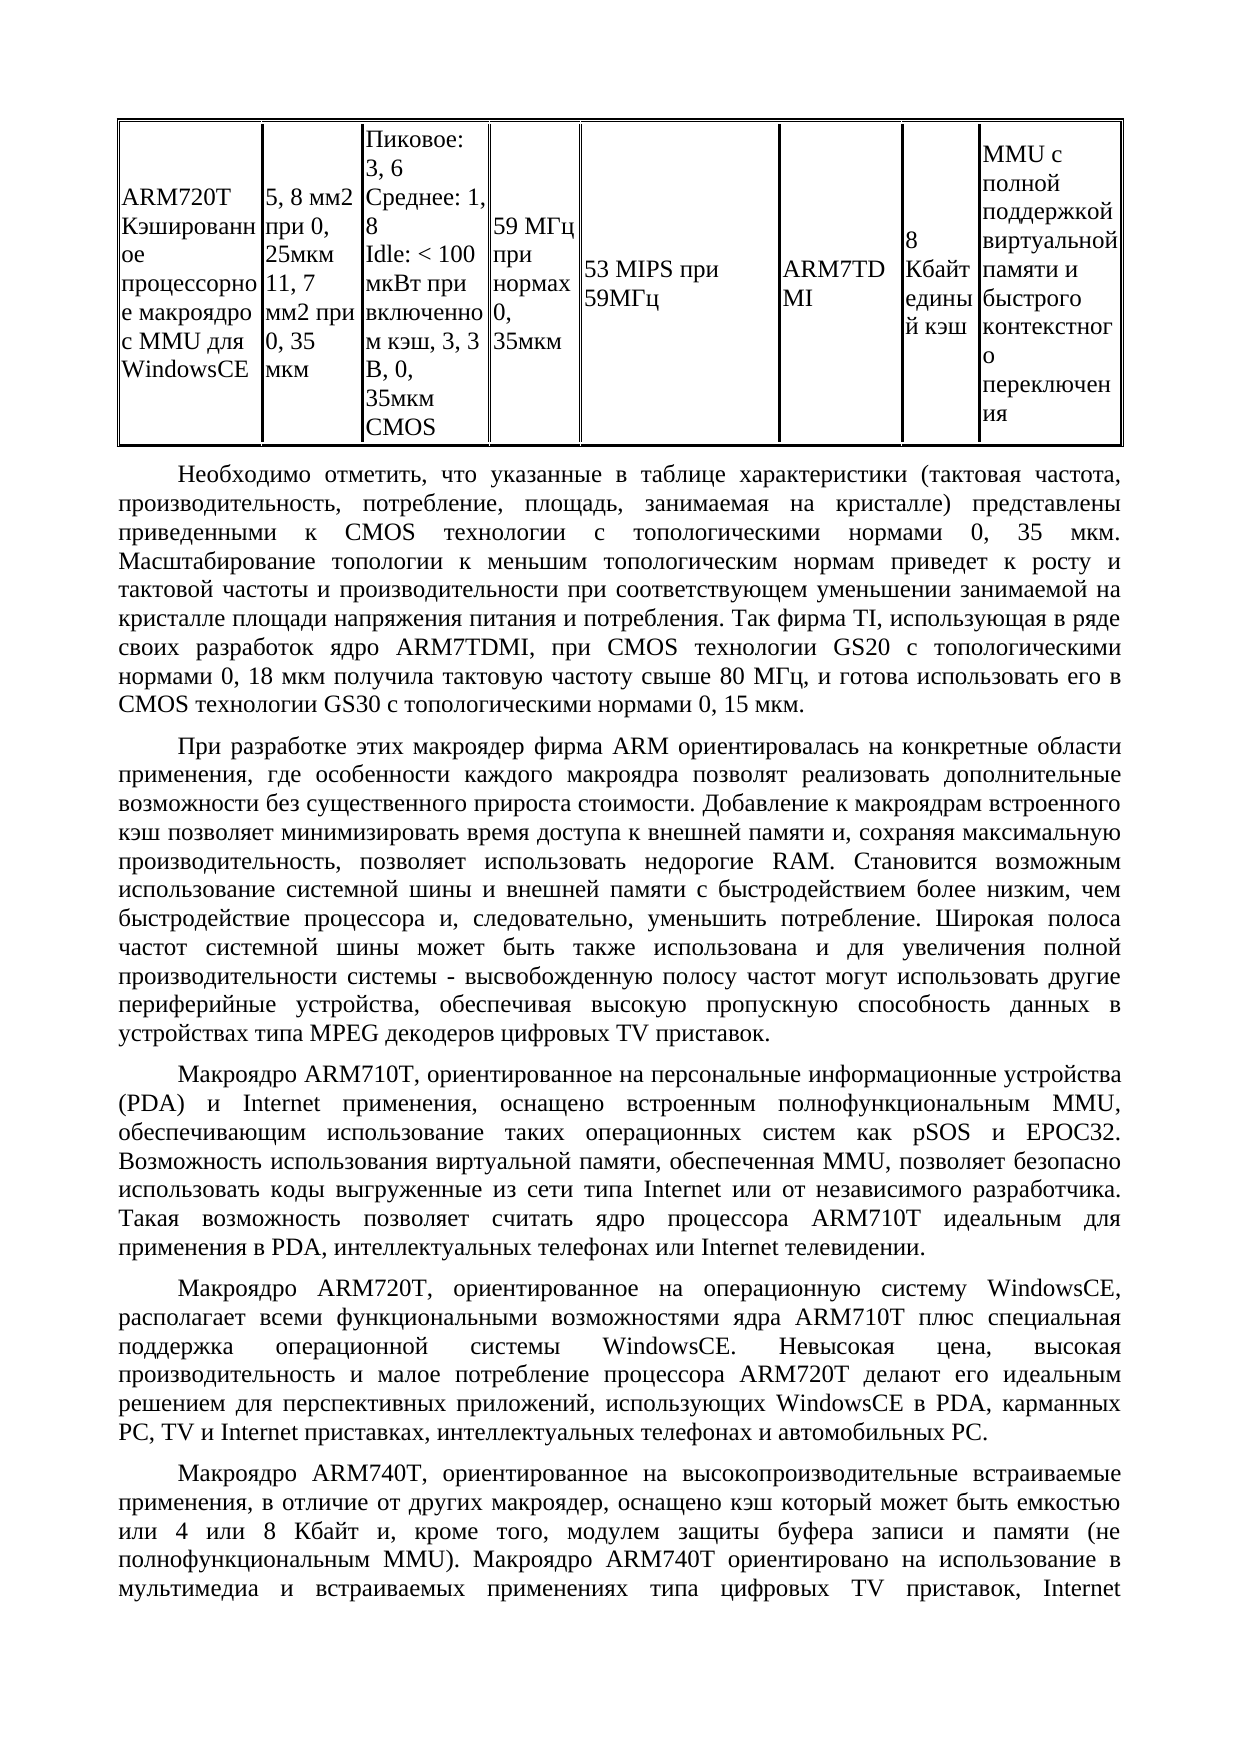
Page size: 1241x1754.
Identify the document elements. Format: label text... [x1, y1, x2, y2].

text Макроядро ARM720T, ориентированное на операционную систему WindowsCE, располагает всеми функциональными возможностями ядра ARM710T плюс специальная поддержка операционной системы WindowsCE. Невысокая цена, высокая производительность и малое потребление процессора ARM720T делают его идеальным решением для перспективных приложений, использующих WindowsCE в PDA, карманных PC, TV и Internet приставках, интеллектуальных телефонах и автомобильных PC. [118, 1273, 1122, 1446]
text Необходимо отметить, что указанные в таблице характеристики (тактовая частота, производительность, потребление, площадь, занимаемая на кристалле) представлены приведенными к CMOS технологии с топологическими нормами 0, 35 мкм. Масштабирование топологии к меньшим топологическим нормам приведет к росту и тактовой частоты и производительности при соответствующем уменьшении занимаемой на кристалле площади напряжения питания и потребления. Так фирма TI, использующая в ряде своих разработок ядро ARM7TDMI, при CMOS технологии GS20 с топологическими нормами 0, 18 мкм получила тактовую частоту свыше 80 МГц, и готова использовать его в CMOS технологии GS30 с топологическими нормами 0, 15 мкм. [118, 459, 1122, 718]
table_cell Пиковое: 3, 6 Среднее: 1, 8 Idle: < 100 мкВт при включенном кэш, 3, 3 В, 0, 35мкм CMOS [362, 122, 490, 444]
table_cell ARM720T Кэшированное процессорное макроядро с MMU для WindowsCE [120, 120, 262, 444]
text При разработке этих макроядер фирма ARM ориентировалась на конкретные области применения, где особенности каждого макроядра позволят реализовать дополнительные возможности без существенного прироста стоимости. Добавление к макроядрам встроенного кэш позволяет минимизировать время доступа к внешней памяти и, сохраняя максимальную производительность, позволяет использовать недорогие RAM. Становится возможным использование системной шины и внешней памяти с быстродействием более низким, чем быстродействие процессора и, следовательно, уменьшить потребление. Широкая полоса частот системной шины может быть также использована и для увеличения полной производительности системы - высвобожденную полосу частот могут использовать другие периферийные устройства, обеспечивая высокую пропускную способность данных в устройствах типа MPEG декодеров цифровых TV приставок. [118, 731, 1122, 1047]
text Макроядро ARM710T, ориентированное на персональные информационные устройства (PDA) и Internet применения, оснащено встроенным полнофункциональным MMU, обеспечивающим использование таких операционных систем как pSOS и EPOC32. Возможность использования виртуальной памяти, обеспеченная MMU, позволяет безопасно использовать коды выгруженные из сети типа Internet или от независимого разработчика. Такая возможность позволяет считать ядро процессора ARM710T идеальным для применения в PDA, интеллектуальных телефонах или Internet телевидении. [118, 1059, 1122, 1261]
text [118, 1458, 1122, 1602]
table_cell 8 Кбайт единый кэш [902, 122, 979, 444]
table_cell MMU с полной поддержкой виртуальной памяти и быстрого контекстного переключения [979, 122, 1120, 444]
table_cell 53 MIPS при 59МГц [581, 122, 779, 444]
table_cell 59 МГц при нормах 0, 35мкм [490, 122, 581, 444]
table_cell 5, 8 мм2 при 0, 25мкм 11, 7 мм2 при 0, 35 мкм [262, 122, 362, 444]
table_cell ARM7TDMI [779, 120, 902, 444]
